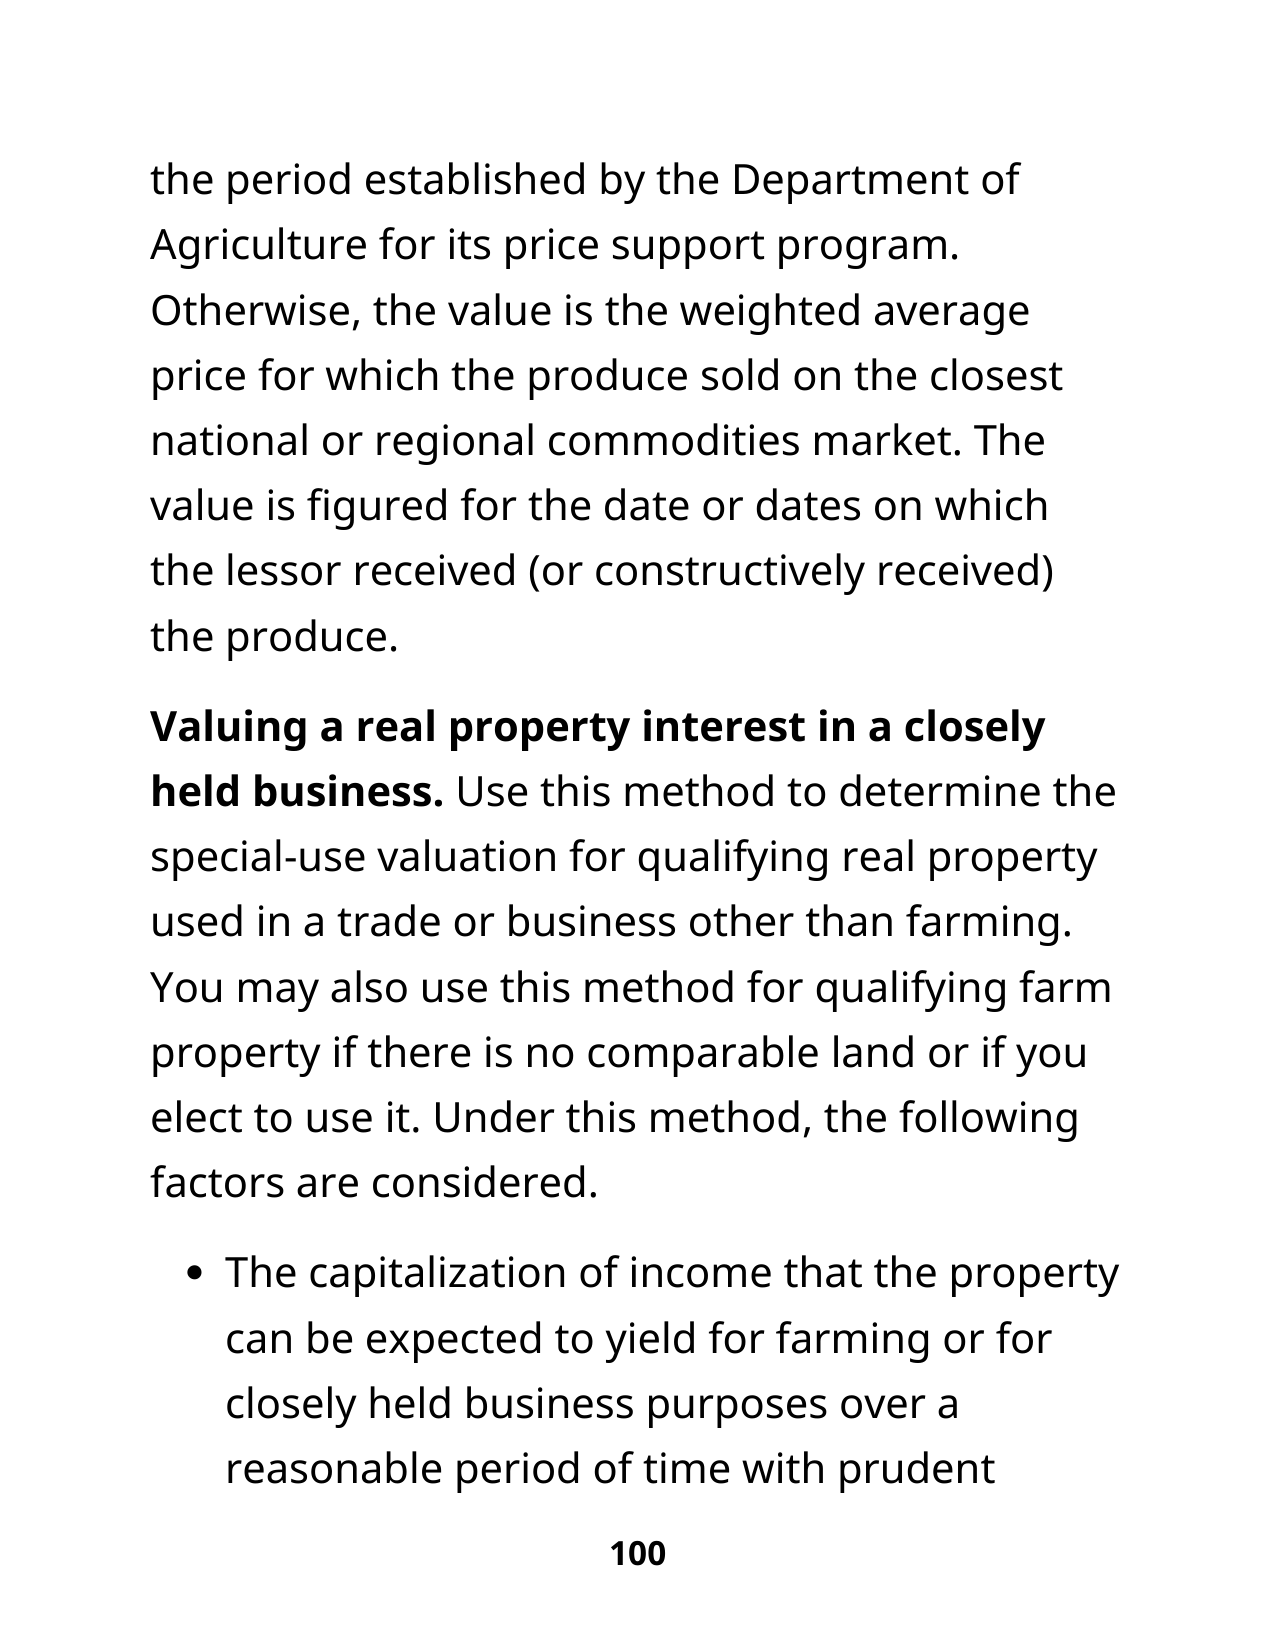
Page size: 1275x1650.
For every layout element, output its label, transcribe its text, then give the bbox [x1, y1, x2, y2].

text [187, 1243, 1125, 1496]
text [150, 150, 1125, 663]
text Valuing a real property interest in a closely held business. Use this method to determine the special-use valuation for qualifying real property used in a trade or business other than farming. You may also use this method for qualifying farm property if there is no comparable land or if you elect to use it. Under this method, the following factors are considered. [150, 697, 1125, 1210]
